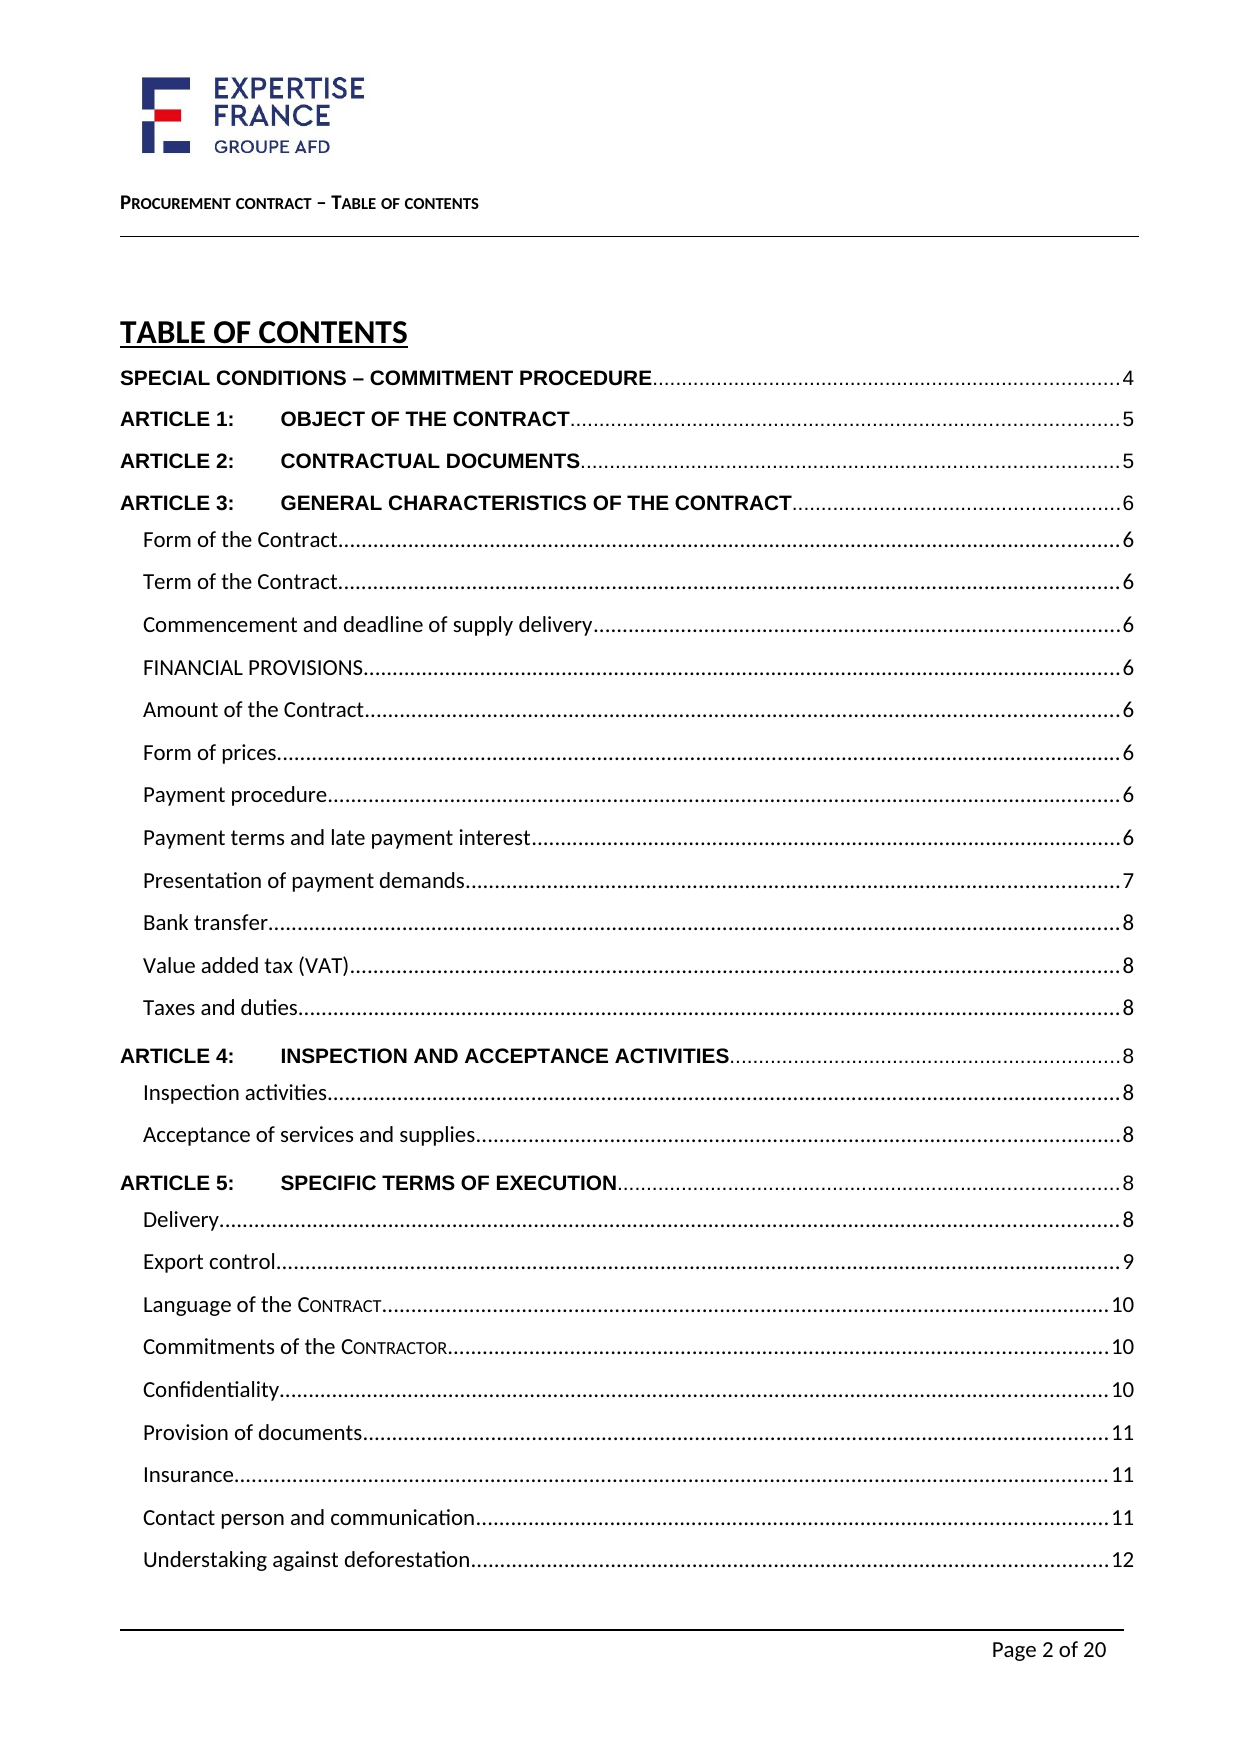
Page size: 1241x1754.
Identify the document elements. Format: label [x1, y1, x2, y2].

picture [120, 45, 391, 184]
